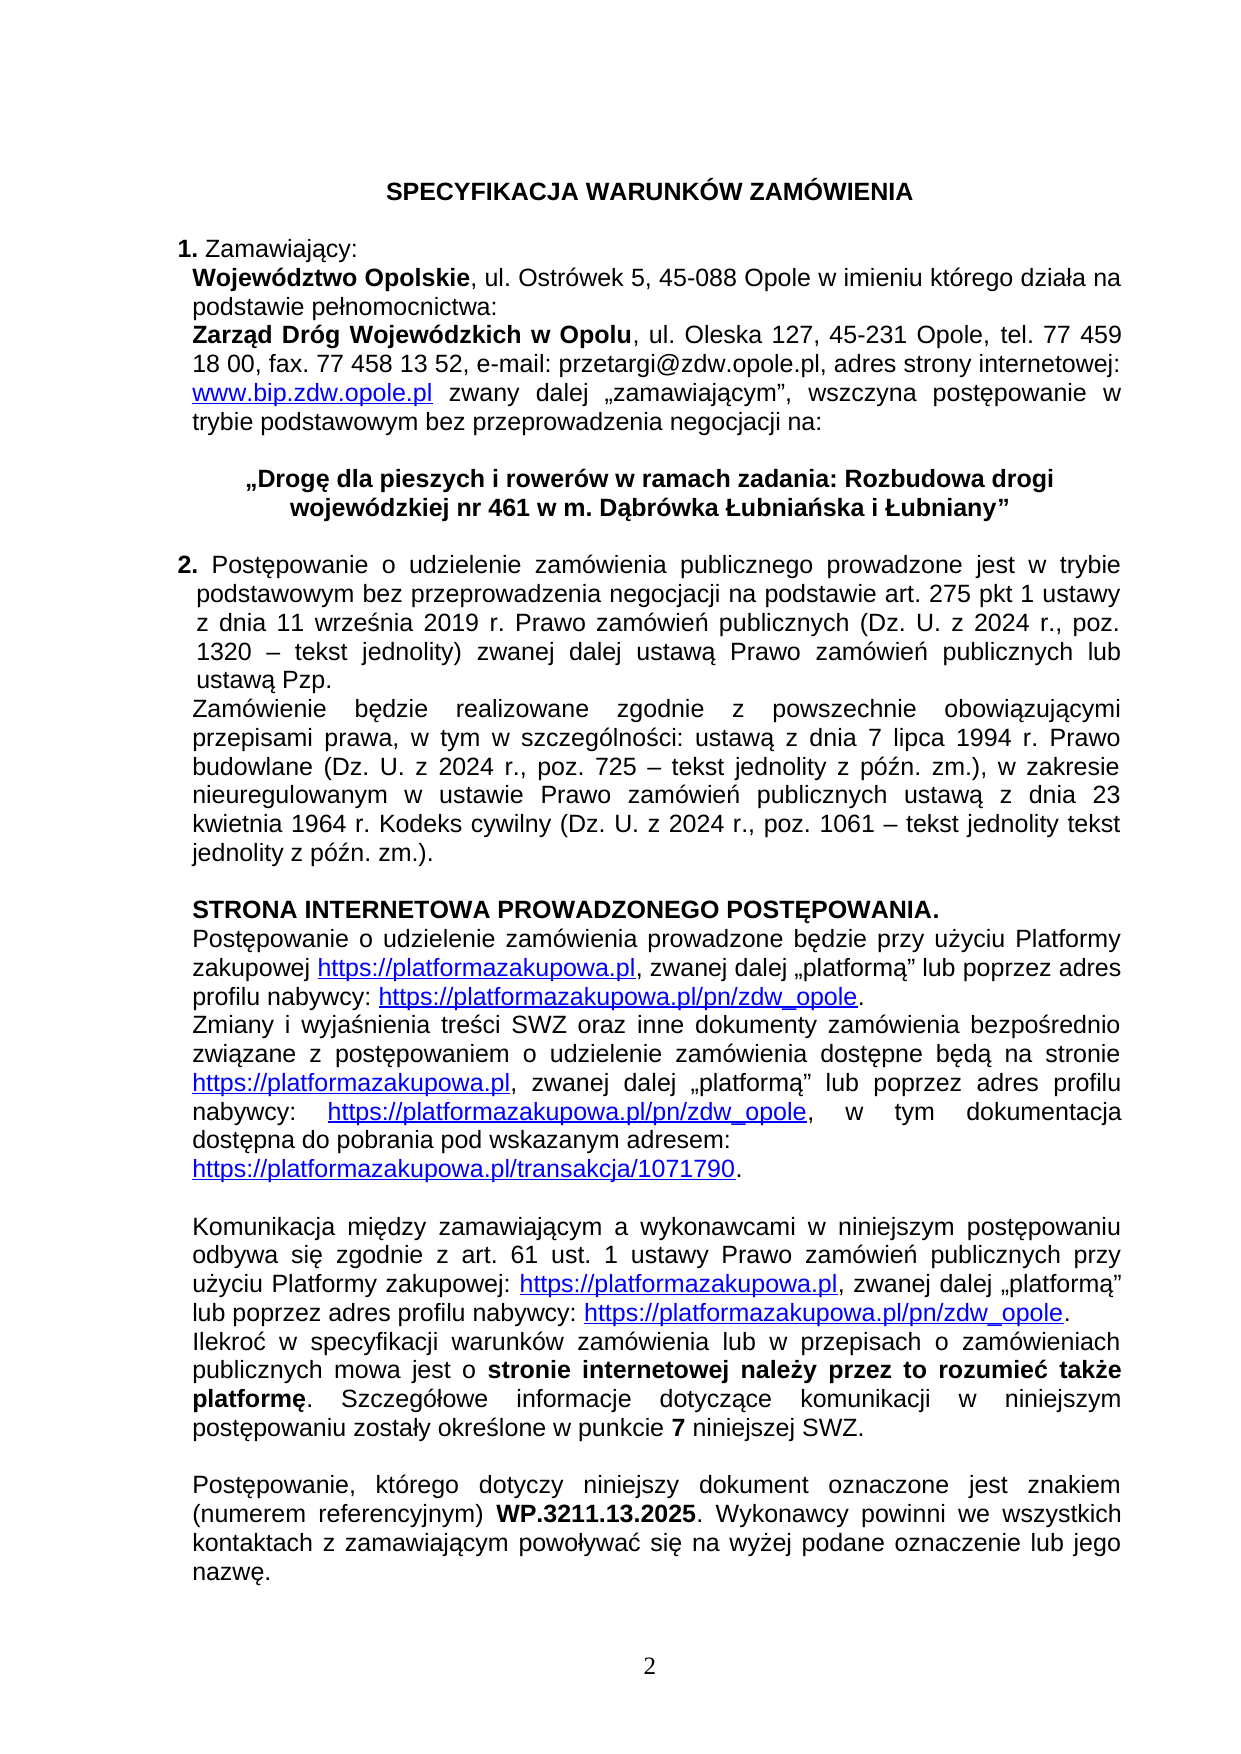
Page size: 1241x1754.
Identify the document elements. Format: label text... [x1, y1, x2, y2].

text Zarząd Dróg Wojewódzkich w Opolu, ul. Oleska 127, 45-231 Opole, tel. 77 459 18 00, fax. 77 458 13 52, e-mail: przetargi@zdw.opole.pl, adres strony internetowej: www.bip.zdw.opole.pl zwany dalej „zamawiającym”, wszczyna postępowanie w trybie podstawowym bez przeprowadzenia negocjacji na: [192, 320, 1122, 435]
text Zamówienie będzie realizowane zgodnie z powszechnie obowiązującymi przepisami prawa, w tym w szczególności: ustawą z dnia 7 lipca 1994 r. Prawo budowlane (Dz. U. z 2024 r., poz. 725 – tekst jednolity z późn. zm.), w zakresie nieuregulowanym w ustawie Prawo zamówień publicznych ustawą z dnia 23 kwietnia 1964 r. Kodeks cywilny (Dz. U. z 2024 r., poz. 1061 – tekst jednolity tekst jednolity z późn. zm.). [192, 694, 1122, 866]
text Postępowanie o udzielenie zamówienia prowadzone będzie przy użyciu Platformy zakupowej https://platformazakupowa.pl, zwanej dalej „platformą” lub poprzez adres profilu nabywcy: https://platformazakupowa.pl/pn/zdw_opole. [192, 924, 1122, 1010]
text https://platformazakupowa.pl/transakcja/1071790. [192, 1154, 1122, 1183]
text Zmiany i wyjaśnienia treści SWZ oraz inne dokumenty zamówienia bezpośrednio związane z postępowaniem o udzielenie zamówienia dostępne będą na stronie https://platformazakupowa.pl, zwanej dalej „platformą” lub poprzez adres profilu nabywcy: https://platformazakupowa.pl/pn/zdw_opole, w tym dokumentacja dostępna do pobrania pod wskazanym adresem: [192, 1010, 1122, 1154]
text STRONA INTERNETOWA PROWADZONEGO POSTĘPOWANIA. [192, 895, 1122, 924]
text 2. Postępowanie o udzielenie zamówienia publicznego prowadzone jest w trybie podstawowym bez przeprowadzenia negocjacji na podstawie art. 275 pkt 1 ustawy z dnia 11 września 2019 r. Prawo zamówień publicznych (Dz. U. z 2024 r., poz. 1320 – tekst jednolity) zwanej dalej ustawą Prawo zamówień publicznych lub ustawą Pzp. [177, 550, 1122, 694]
text „Drogę dla pieszych i rowerów w ramach zadania: Rozbudowa drogi wojewódzkiej nr 461 w m. Dąbrówka Łubniańska i Łubniany” [177, 464, 1122, 521]
text Ilekroć w specyfikacji warunków zamówienia lub w przepisach o zamówieniach publicznych mowa jest o stronie internetowej należy przez to rozumieć także platformę. Szczegółowe informacje dotyczące komunikacji w niniejszym postępowaniu zostały określone w punkcie 7 niniejszej SWZ. [192, 1326, 1122, 1441]
text Postępowanie, którego dotyczy niniejszy dokument oznaczone jest znakiem (numerem referencyjnym) WP.3211.13.2025. Wykonawcy powinni we wszystkich kontaktach z zamawiającym powoływać się na wyżej podane oznaczenie lub jego nazwę. [192, 1470, 1122, 1585]
text SPECYFIKACJA WARUNKÓW ZAMÓWIENIA [177, 176, 1122, 205]
text Komunikacja między zamawiającym a wykonawcami w niniejszym postępowaniu odbywa się zgodnie z art. 61 ust. 1 ustawy Prawo zamówień publicznych przy użyciu Platformy zakupowej: https://platformazakupowa.pl, zwanej dalej „platformą” lub poprzez adres profilu nabywcy: https://platformazakupowa.pl/pn/zdw_opole. [192, 1211, 1122, 1326]
text 1. Zamawiający: [177, 234, 1122, 263]
text Województwo Opolskie, ul. Ostrówek 5, 45-088 Opole w imieniu którego działa na podstawie pełnomocnictwa: [192, 263, 1122, 320]
